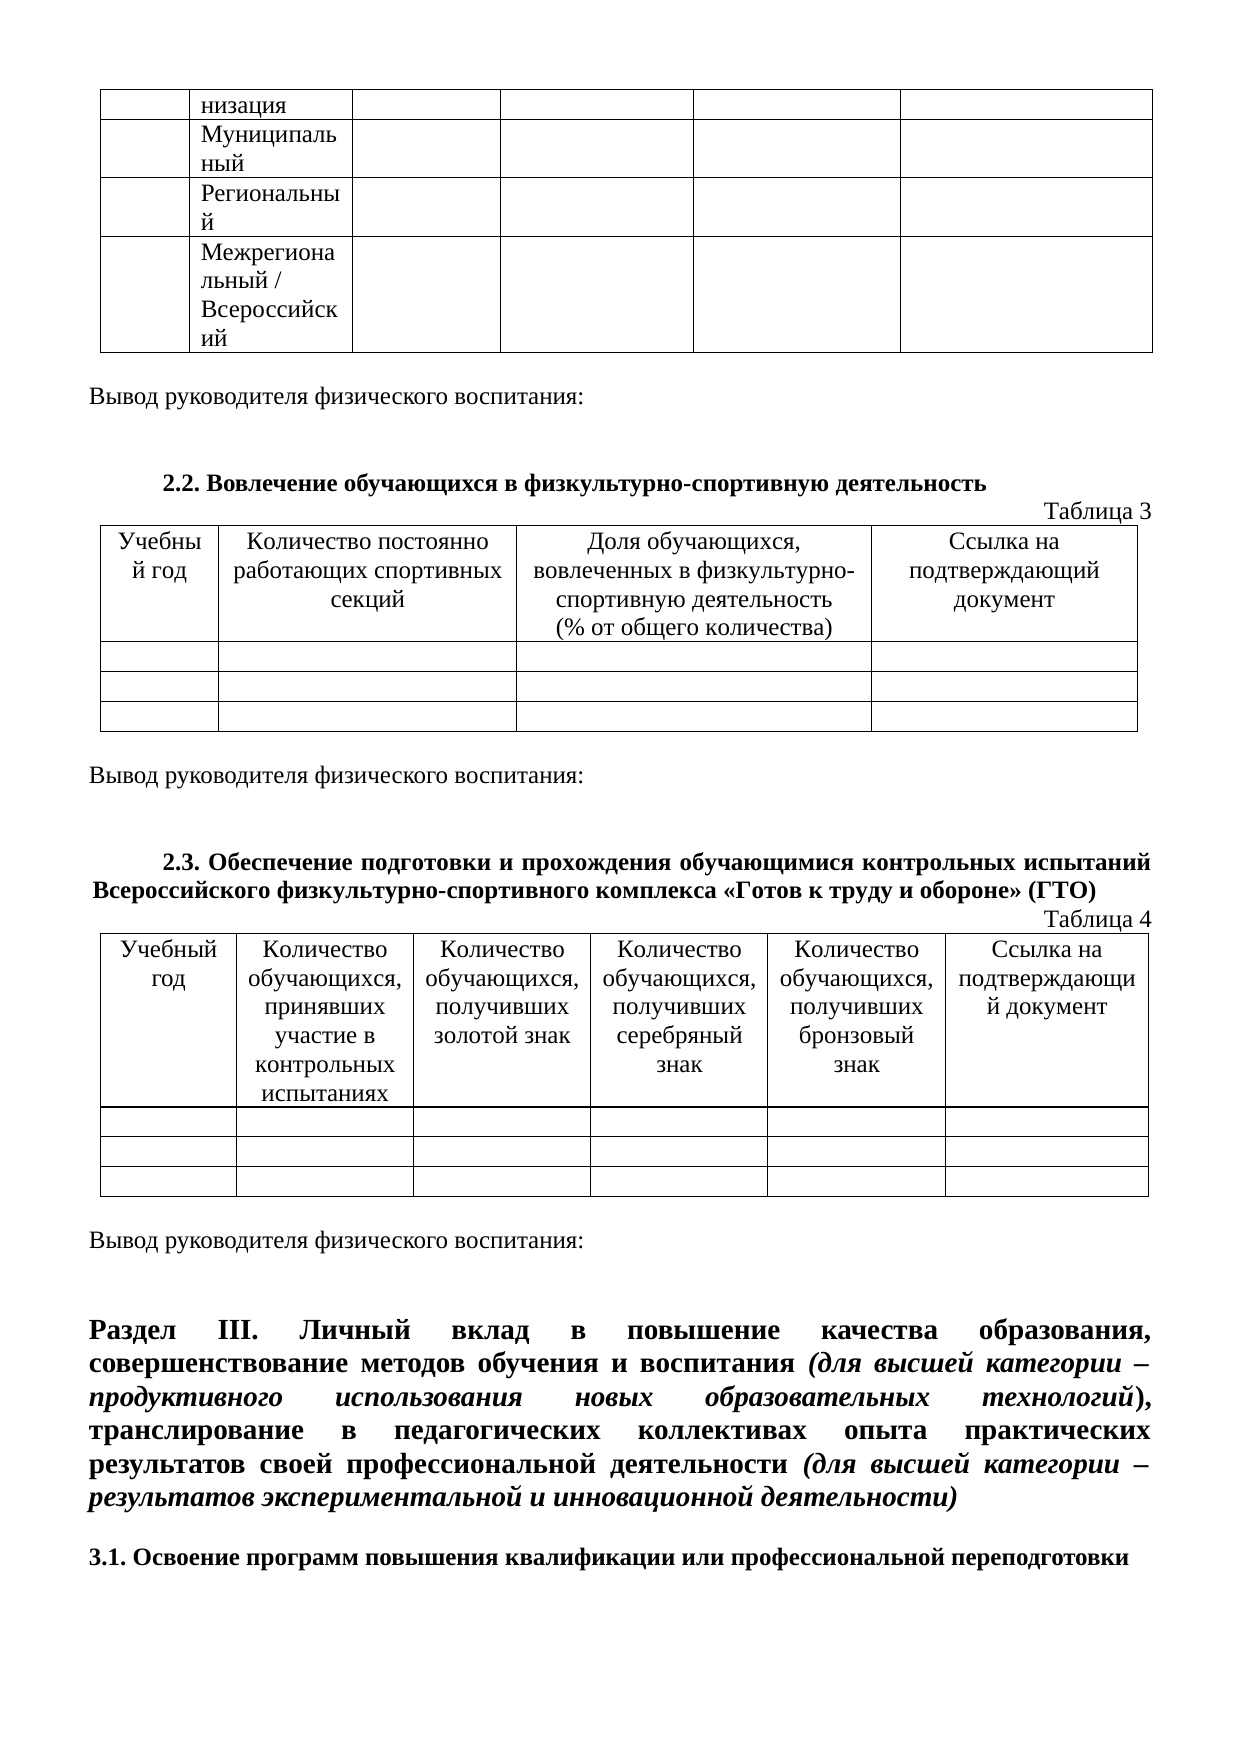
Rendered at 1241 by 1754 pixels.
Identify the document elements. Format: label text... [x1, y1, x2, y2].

table_cell [591, 1108, 767, 1136]
table_cell [237, 1108, 413, 1136]
table_cell [219, 642, 516, 671]
table_cell [237, 1137, 413, 1166]
table_cell [101, 1167, 236, 1196]
table_cell [901, 178, 1152, 236]
table_cell [872, 702, 1137, 731]
table_header Ссылка на подтверждающий документ [872, 526, 1137, 641]
table_cell [101, 1108, 236, 1136]
table_cell [946, 1137, 1148, 1166]
table_cell [101, 702, 218, 731]
table_header Количество обучающихся, получивших серебряный знак [591, 934, 767, 1106]
table_cell [101, 120, 189, 177]
text Раздел III. Личный вклад в повышение качества образования, совершенствование методов обучения и воспитания (для высшей категории – продуктивного использования новых образовательных технологий), транслирование в педагогических коллективах опыта практических результатов своей профессиональной деятельности (для высшей категории – результатов экспериментальной и инновационной деятельности) [89, 1312, 1152, 1513]
table_cell [414, 1167, 590, 1196]
table_cell [517, 702, 871, 731]
table_cell [517, 672, 871, 701]
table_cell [190, 90, 352, 118]
table_cell [768, 1167, 945, 1196]
table_header Количество обучающихся, принявших участие в контрольных испытаниях [237, 934, 413, 1106]
table_cell [694, 90, 900, 118]
table_cell [101, 90, 189, 118]
table_cell [101, 672, 218, 701]
table_cell [101, 237, 189, 352]
table_cell [946, 1167, 1148, 1196]
list Таблица 3 [92, 496, 1152, 525]
table_cell [517, 642, 871, 671]
text Вывод руководителя физического воспитания: [89, 760, 1163, 789]
table_cell Межрегиональный / Всероссийский [190, 237, 352, 352]
table_header Количество обучающихся, получивших бронзовый знак [768, 934, 945, 1106]
table_header Учебный год [101, 526, 218, 641]
table_cell [237, 1167, 413, 1196]
text 2.2. Вовлечение обучающихся в физкультурно-спортивную деятельность [89, 468, 1152, 496]
table_cell Муниципальный [190, 120, 352, 177]
table_cell [501, 178, 693, 236]
table_cell [901, 237, 1152, 352]
table_header Ссылка на подтверждающий документ [946, 934, 1148, 1106]
table_cell [219, 672, 516, 701]
table_cell [768, 1108, 945, 1136]
table_cell [901, 120, 1152, 177]
table_header Количество постоянно работающих спортивных секций [219, 526, 516, 641]
table_cell [872, 642, 1137, 671]
table_cell [353, 120, 500, 177]
list Таблица 4 [92, 904, 1152, 933]
table_header Доля обучающихся, вовлеченных в физкультурно-спортивную деятельность (% от общего количества) [517, 526, 871, 641]
list 2.3. Обеспечение подготовки и прохождения обучающимися контрольных испытаний Всероссийского физкультурно-спортивного комплекса «Готов к труду и обороне» (ГТО) [92, 847, 1152, 904]
table_cell [353, 178, 500, 236]
table_cell [414, 1137, 590, 1166]
table_cell [353, 90, 500, 118]
table_cell [501, 90, 693, 118]
table_cell [501, 120, 693, 177]
table_cell [901, 90, 1152, 118]
table_cell [768, 1137, 945, 1166]
text Вывод руководителя физического воспитания: [89, 1226, 1163, 1254]
table_cell [501, 237, 693, 352]
table_cell [101, 642, 218, 671]
table_cell [101, 178, 189, 236]
table_header Количество обучающихся, получивших золотой знак [414, 934, 590, 1106]
table_cell [694, 178, 900, 236]
table_cell Региональный [190, 178, 352, 236]
table_cell [353, 237, 500, 352]
table_cell [694, 237, 900, 352]
text Вывод руководителя физического воспитания: [89, 381, 1163, 410]
table_cell [872, 672, 1137, 701]
table_cell [946, 1108, 1148, 1136]
text 3.1. Освоение программ повышения квалификации или профессиональной переподготовки [89, 1542, 1152, 1571]
table_cell [414, 1108, 590, 1136]
table_header Учебный год [101, 934, 236, 1106]
table_cell [591, 1167, 767, 1196]
table_cell [219, 702, 516, 731]
table_cell [101, 1137, 236, 1166]
table_cell [591, 1137, 767, 1166]
table_cell [694, 120, 900, 177]
